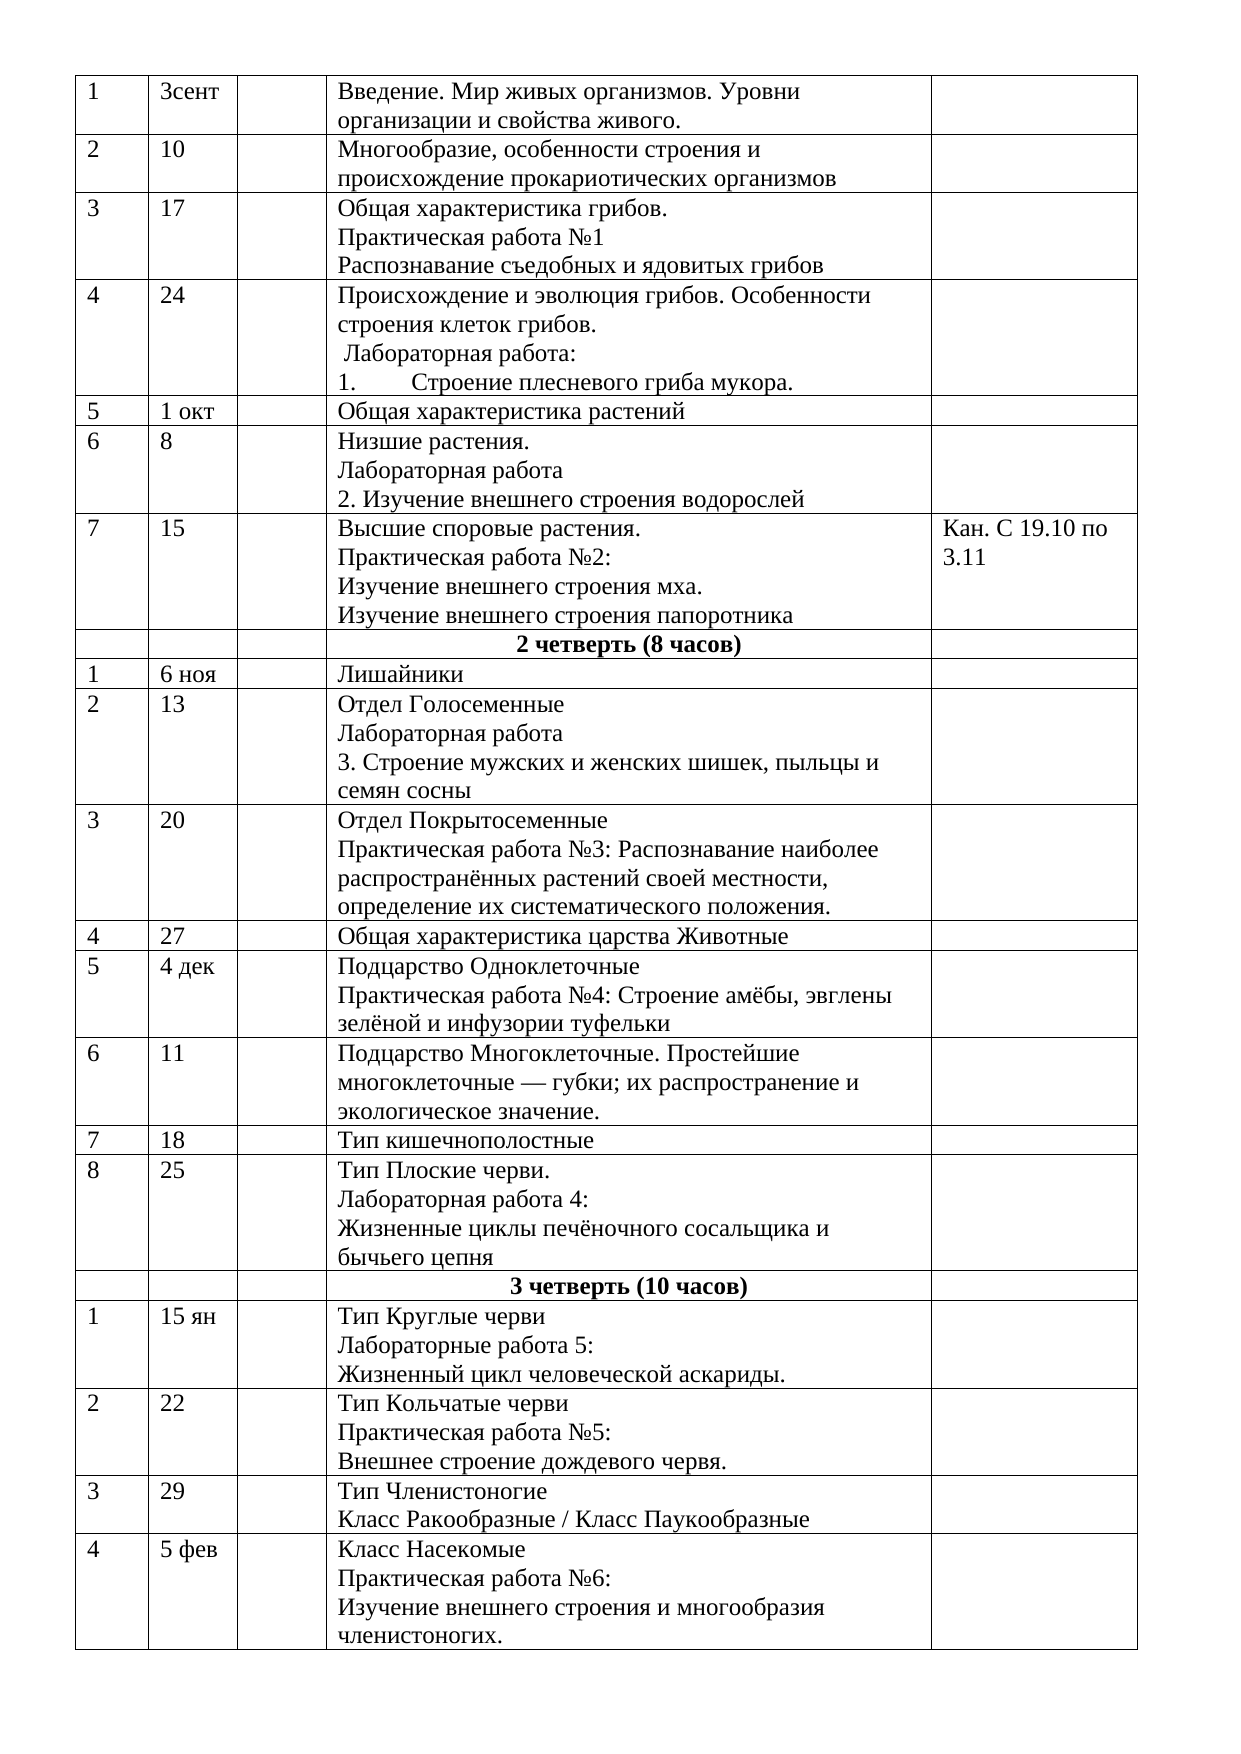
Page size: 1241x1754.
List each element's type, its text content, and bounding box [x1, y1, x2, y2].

table_cell 4 [76, 1534, 148, 1649]
table_cell 4 [76, 280, 148, 395]
table_cell Тип Кольчатые черви Практическая работа №5: Внешнее строение дождевого червя. [327, 1389, 931, 1475]
table_cell 2 [76, 135, 148, 192]
table_cell Кан. С 19.10 по 3.11 [932, 514, 1137, 628]
table_cell Тип кишечнополостные [327, 1126, 931, 1154]
table_cell 7 [76, 1126, 148, 1154]
table_cell Введение. Мир живых организмов. Уровни организации и свойства живого. [327, 76, 931, 133]
table_cell 1 [76, 659, 148, 688]
table_cell Отдел Голосеменные Лабораторная работа 3. Строение мужских и женских шишек, пыльцы и семян сосны [327, 689, 931, 804]
table_cell Общая характеристика царства Животные [327, 921, 931, 950]
table_cell [932, 805, 1137, 920]
table_cell [932, 1126, 1137, 1154]
table_cell 29 [149, 1476, 237, 1533]
table_cell [238, 396, 326, 425]
table_cell 17 [149, 193, 237, 279]
table_cell [932, 659, 1137, 688]
table_cell [932, 76, 1137, 133]
table_cell [238, 951, 326, 1037]
table_cell [238, 805, 326, 920]
table_cell [238, 280, 326, 395]
table_cell [238, 76, 326, 133]
table_cell 1 окт [149, 396, 237, 425]
table_cell Класс Насекомые Практическая работа №6: Изучение внешнего строения и многообразия членистоногих. [327, 1534, 931, 1649]
table_cell [932, 426, 1137, 512]
table_cell 1 [76, 76, 148, 133]
table_cell 5 фев [149, 1534, 237, 1649]
table_cell [238, 659, 326, 688]
table_cell [238, 1534, 326, 1649]
table_cell [932, 1271, 1137, 1300]
table_cell Общая характеристика грибов. Практическая работа №1 Распознавание съедобных и ядовитых грибов [327, 193, 931, 279]
table_cell 25 [149, 1155, 237, 1270]
table_cell [932, 135, 1137, 192]
table_cell 2 [76, 689, 148, 804]
table_cell [932, 1038, 1137, 1124]
table_cell [238, 1126, 326, 1154]
table_cell Низшие растения. Лабораторная работа 2. Изучение внешнего строения водорослей [327, 426, 931, 512]
table_cell [932, 396, 1137, 425]
table_cell 1 [76, 1301, 148, 1387]
table_cell 18 [149, 1126, 237, 1154]
table_cell [932, 630, 1137, 658]
table_cell [932, 689, 1137, 804]
table_cell [76, 1271, 148, 1300]
table_cell 3 [76, 805, 148, 920]
table_cell [932, 1155, 1137, 1270]
table_cell Тип Круглые черви Лабораторные работа 5: Жизненный цикл человеческой аскариды. [327, 1301, 931, 1387]
table_cell 11 [149, 1038, 237, 1124]
table_cell [932, 1476, 1137, 1533]
table_cell Происхождение и эволюция грибов. Особенности строения клеток грибов. Лабораторная работа: 1. Строение плесневого гриба мукора. [327, 280, 931, 395]
table_cell [932, 1301, 1137, 1387]
table_cell 13 [149, 689, 237, 804]
table_cell Тип Плоские черви. Лабораторная работа 4: Жизненные циклы печёночного сосальщика и бычьего цепня [327, 1155, 931, 1270]
table_cell [238, 1476, 326, 1533]
table_cell 27 [149, 921, 237, 950]
table_cell [238, 921, 326, 950]
table_cell 2 четверть (8 часов) [327, 630, 931, 658]
table_cell [238, 1271, 326, 1300]
table_cell [932, 1534, 1137, 1649]
table_cell 8 [76, 1155, 148, 1270]
table_cell 3 [76, 1476, 148, 1533]
table_cell Тип Членистоногие Класс Ракообразные / Класс Паукообразные [327, 1476, 931, 1533]
table_cell 4 дек [149, 951, 237, 1037]
table_cell Подцарство Многоклеточные. Простейшие многоклеточные — губки; их распространение и экологическое значение. [327, 1038, 931, 1124]
table_cell Отдел Покрытосеменные Практическая работа №3: Распознавание наиболее распространённых растений своей местности, определение их систематического положения. [327, 805, 931, 920]
table_cell 6 ноя [149, 659, 237, 688]
table_cell [238, 1301, 326, 1387]
table_cell 24 [149, 280, 237, 395]
table_cell Подцарство Одноклеточные Практическая работа №4: Строение амёбы, эвглены зелёной и инфузории туфельки [327, 951, 931, 1037]
table_cell Общая характеристика растений [327, 396, 931, 425]
table_cell [238, 630, 326, 658]
table_cell [932, 951, 1137, 1037]
table_cell [932, 280, 1137, 395]
table_cell 15 ян [149, 1301, 237, 1387]
table_cell 10 [149, 135, 237, 192]
table_cell 2 [76, 1389, 148, 1475]
table_cell 3 четверть (10 часов) [327, 1271, 931, 1300]
table_cell [238, 1155, 326, 1270]
table_cell 6 [76, 1038, 148, 1124]
table_cell 6 [76, 426, 148, 512]
table_cell 20 [149, 805, 237, 920]
table_cell [932, 921, 1137, 950]
table_cell [238, 193, 326, 279]
table_cell Лишайники [327, 659, 931, 688]
table_cell 5 [76, 396, 148, 425]
table_cell 15 [149, 514, 237, 628]
table_cell [238, 1038, 326, 1124]
table_cell [149, 630, 237, 658]
table_cell [238, 689, 326, 804]
table_cell Высшие споровые растения. Практическая работа №2: Изучение внешнего строения мха. Изучение внешнего строения папоротника [327, 514, 931, 628]
table_cell 22 [149, 1389, 237, 1475]
table_cell 3 [76, 193, 148, 279]
table_cell [238, 426, 326, 512]
table_cell [238, 135, 326, 192]
table_cell 5 [76, 951, 148, 1037]
table_cell 7 [76, 514, 148, 628]
table_cell [932, 1389, 1137, 1475]
table_cell [238, 1389, 326, 1475]
table_cell Многообразие, особенности строения и происхождение прокариотических организмов [327, 135, 931, 192]
table_cell [76, 630, 148, 658]
table_cell 8 [149, 426, 237, 512]
table_cell 4 [76, 921, 148, 950]
table_cell [149, 1271, 237, 1300]
table_cell [238, 514, 326, 628]
table_cell [932, 193, 1137, 279]
table_cell 3сент [149, 76, 237, 133]
